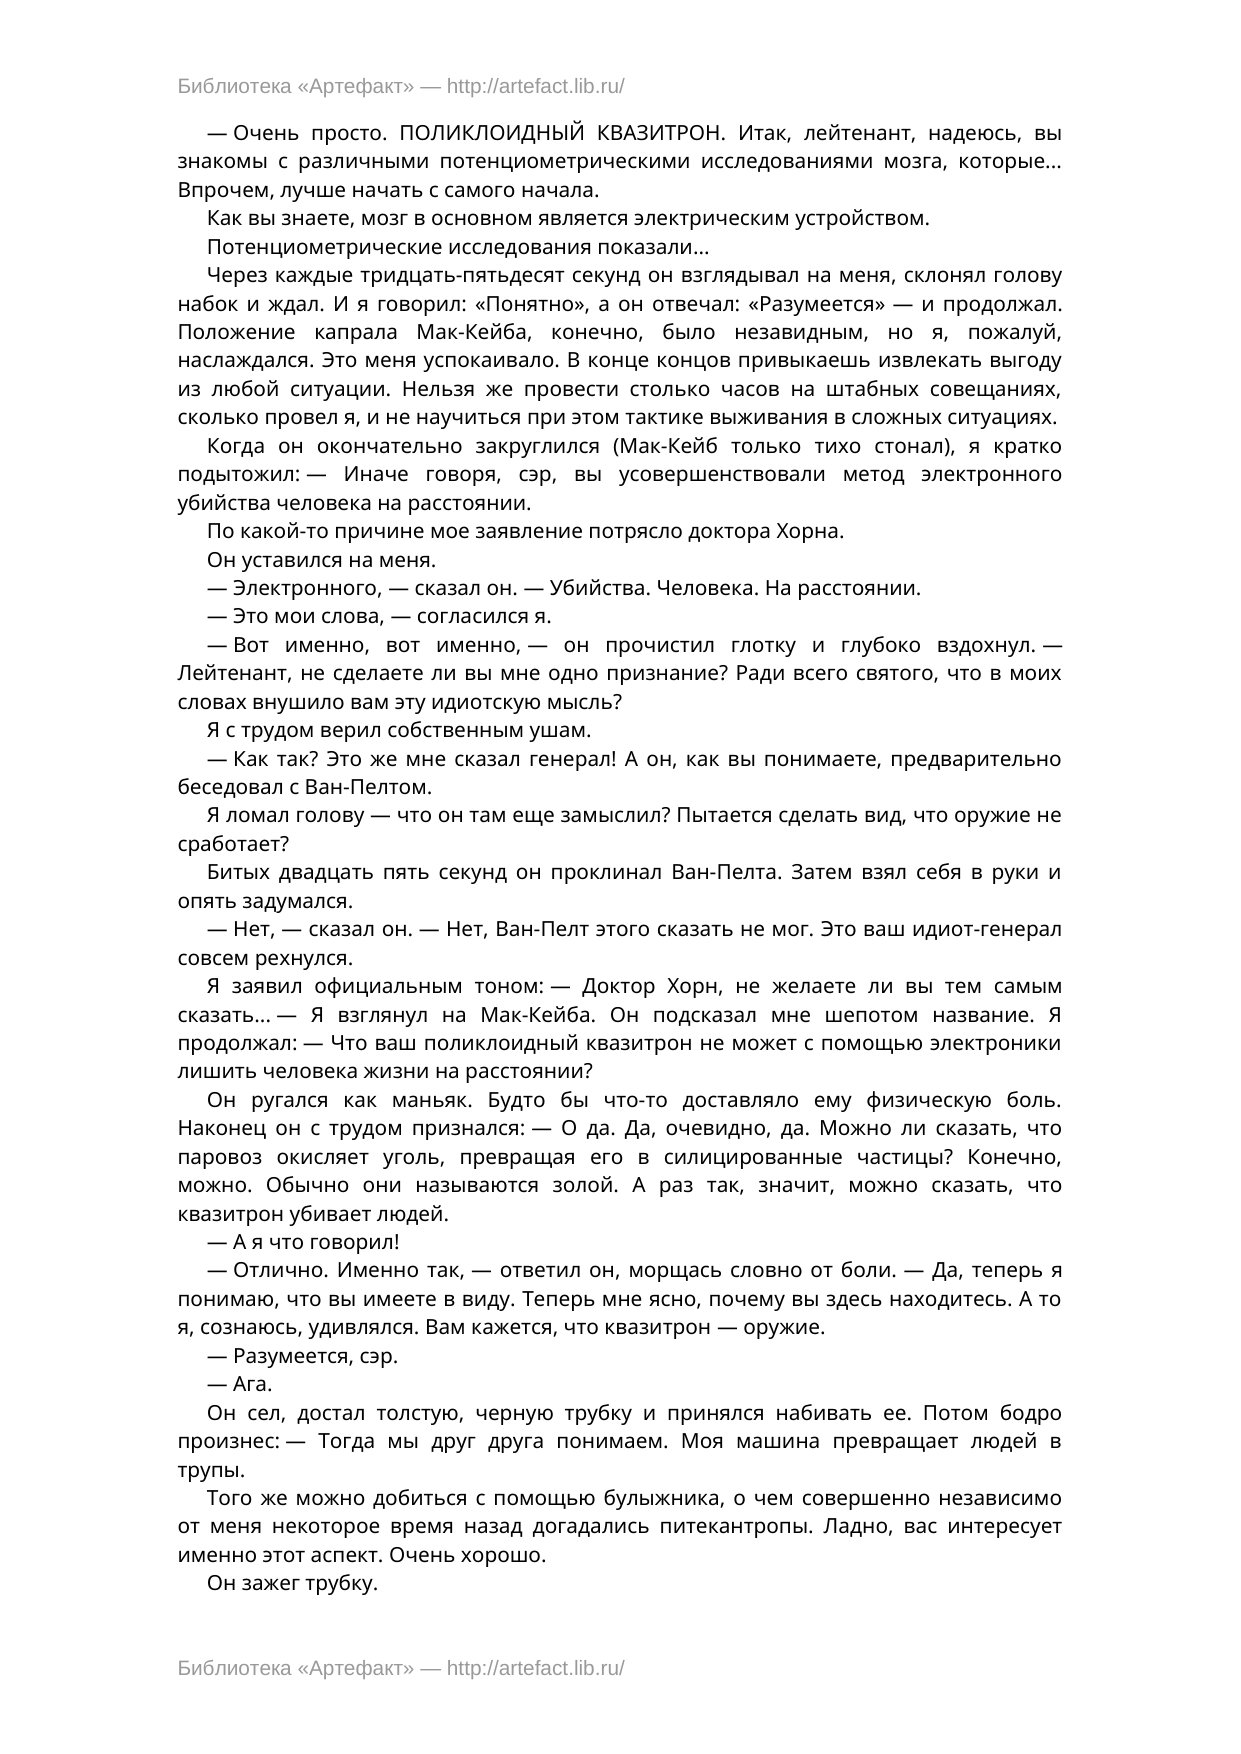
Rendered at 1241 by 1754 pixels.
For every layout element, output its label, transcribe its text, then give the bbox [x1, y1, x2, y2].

text Через каждые тридцать-пятьдесят секунд он взглядывал на меня, склонял голову набок и ждал. И я говорил: «Понятно», а он отвечал: «Разумеется» — и продолжал. Положение капрала Мак-Кейба, конечно, было незавидным, но я, пожалуй, наслаждался. Это меня успокаивало. В конце концов привыкаешь извлекать выгоду из любой ситуации. Нельзя же провести столько часов на штабных совещаниях, сколько провел я, и не научиться при этом тактике выживания в сложных ситуациях. [177, 260, 1063, 431]
text — А я что говорил! [177, 1227, 1063, 1256]
text Он уставился на меня. [177, 545, 1063, 573]
text — Разумеется, сэр. [177, 1341, 1063, 1369]
text Он ругался как маньяк. Будто бы что-то доставляло ему физическую боль. Наконец он с трудом признался: — О да. Да, очевидно, да. Можно ли сказать, что паровоз окисляет уголь, превращая его в силицированные частицы? Конечно, можно. Обычно они называются золой. А раз так, значит, можно сказать, что квазитрон убивает людей. [177, 1085, 1063, 1227]
text Он сел, достал толстую, черную трубку и принялся набивать ее. Потом бодро произнес: — Тогда мы друг друга понимаем. Моя машина превращает людей в трупы. [177, 1398, 1063, 1483]
text — Отлично. Именно так, — ответил он, морщась словно от боли. — Да, теперь я понимаю, что вы имеете в виду. Теперь мне ясно, почему вы здесь находитесь. А то я, сознаюсь, удивлялся. Вам кажется, что квазитрон — оружие. [177, 1256, 1063, 1341]
text — Вот именно, вот именно, — он прочистил глотку и глубоко вздохнул. — Лейтенант, не сделаете ли вы мне одно признание? Ради всего святого, что в моих словах внушило вам эту идиотскую мысль? [177, 630, 1063, 715]
text Я ломал голову — что он там еще замыслил? Пытается сделать вид, что оружие не сработает? [177, 801, 1063, 857]
text Он зажег трубку. [177, 1568, 1063, 1597]
text — Очень просто. ПОЛИКЛОИДНЫЙ КВАЗИТРОН. Итак, лейтенант, надеюсь, вы знакомы с различными потенциометрическими исследованиями мозга, которые... Впрочем, лучше начать с самого начала. [177, 118, 1063, 203]
text Я с трудом верил собственным ушам. [177, 715, 1063, 744]
text — Нет, — сказал он. — Нет, Ван-Пелт этого сказать не мог. Это ваш идиот-генерал совсем рехнулся. [177, 914, 1063, 971]
text Битых двадцать пять секунд он проклинал Ван-Пелта. Затем взял себя в руки и опять задумался. [177, 857, 1063, 914]
text По какой-то причине мое заявление потрясло доктора Хорна. [177, 516, 1063, 545]
text Как вы знаете, мозг в основном является электрическим устройством. [177, 203, 1063, 232]
text Когда он окончательно закруглился (Мак-Кейб только тихо стонал), я кратко подытожил: — Иначе говоря, сэр, вы усовершенствовали метод электронного убийства человека на расстоянии. [177, 431, 1063, 516]
text — Это мои слова, — согласился я. [177, 602, 1063, 630]
text — Как так? Это же мне сказал генерал! А он, как вы понимаете, предварительно беседовал с Ван-Пелтом. [177, 744, 1063, 801]
text Того же можно добиться с помощью булыжника, о чем совершенно независимо от меня некоторое время назад догадались питекантропы. Ладно, вас интересует именно этот аспект. Очень хорошо. [177, 1483, 1063, 1568]
text Я заявил официальным тоном: — Доктор Хорн, не желаете ли вы тем самым сказать... — Я взглянул на Мак-Кейба. Он подсказал мне шепотом название. Я продолжал: — Что ваш поликлоидный квазитрон не может с помощью электроники лишить человека жизни на расстоянии? [177, 971, 1063, 1085]
text Потенциометрические исследования показали... [177, 232, 1063, 260]
text — Электронного, — сказал он. — Убийства. Человека. На расстоянии. [177, 573, 1063, 602]
text — Ага. [177, 1369, 1063, 1398]
